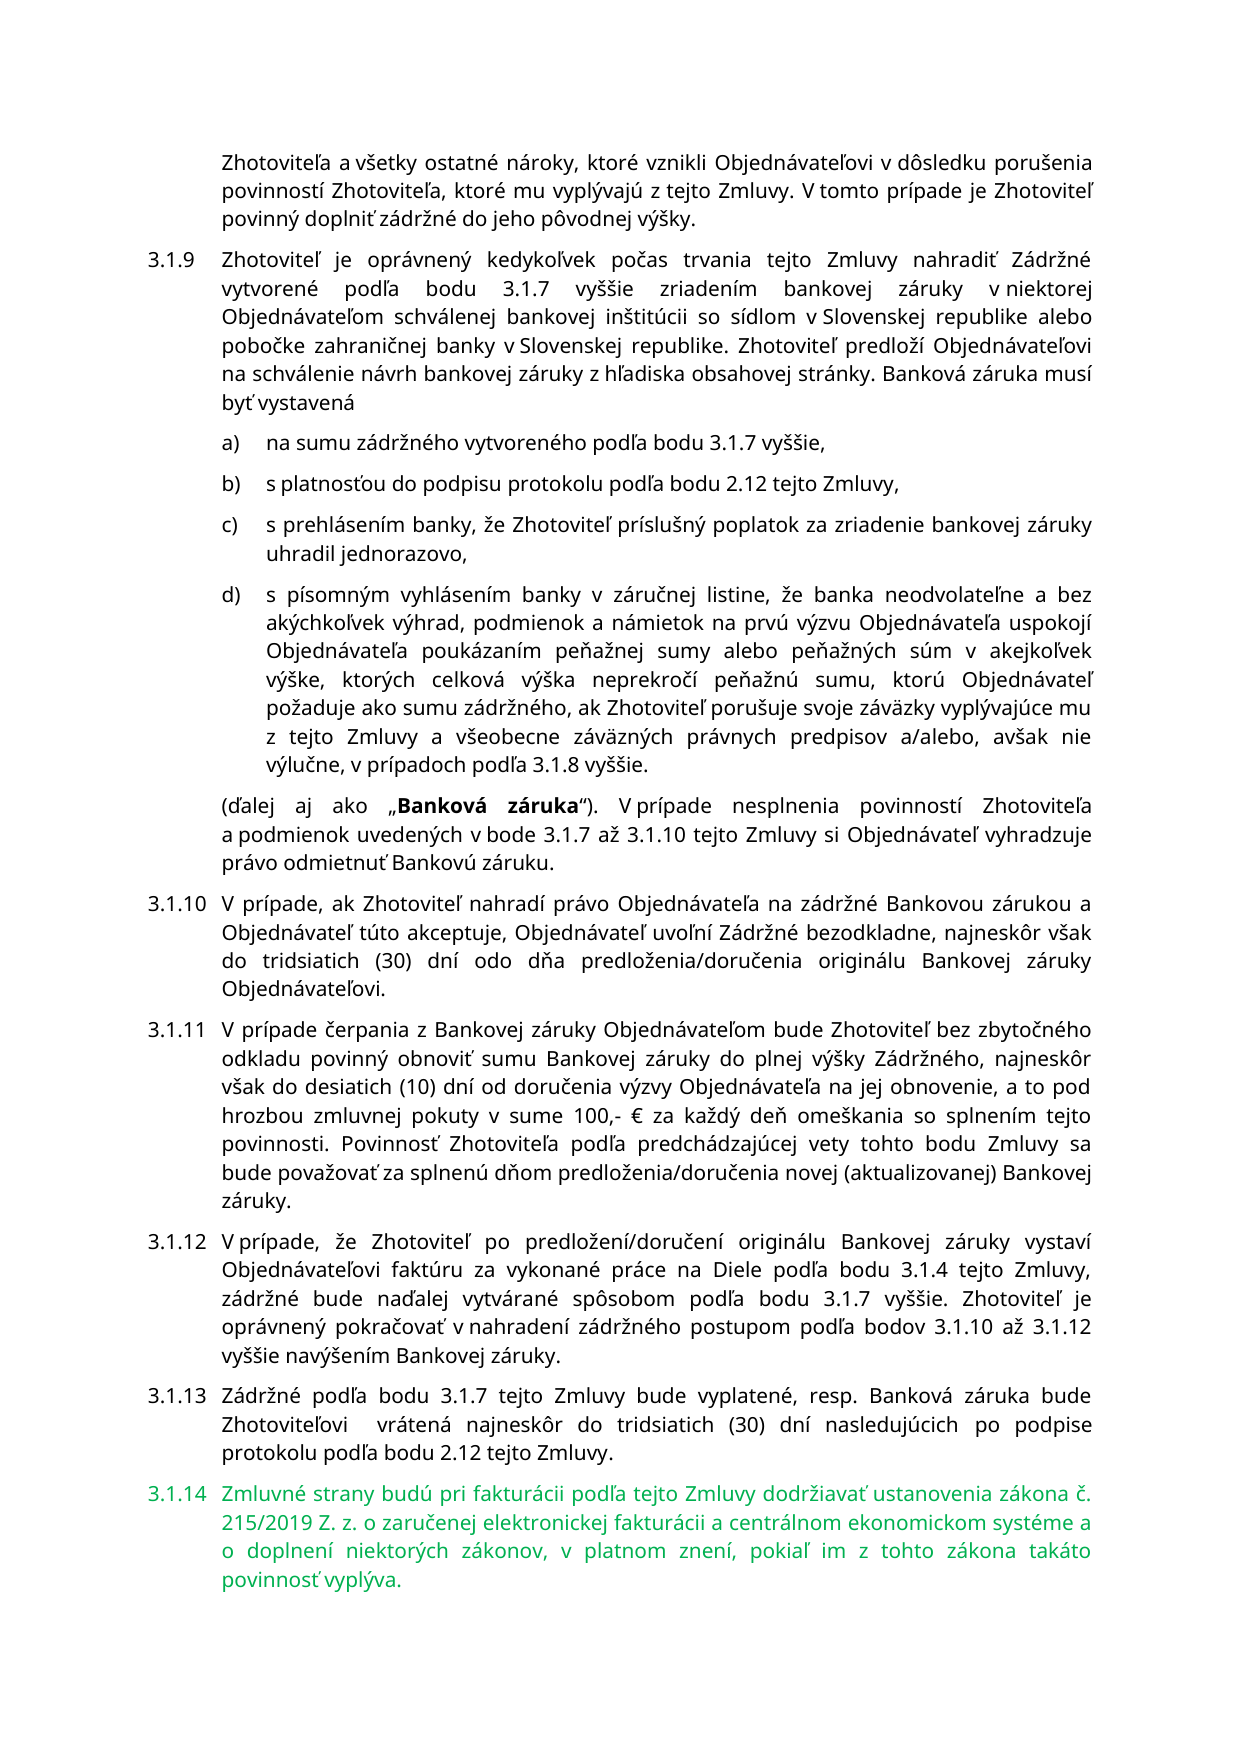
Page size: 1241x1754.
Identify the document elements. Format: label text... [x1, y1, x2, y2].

list na sumu zádržného vytvoreného podľa bodu 3.1.7 vyššie, [221, 428, 1093, 457]
list s prehlásením banky, že Zhotoviteľ príslušný poplatok za zriadenie bankovej záruky uhradil jednorazovo, [221, 510, 1093, 567]
list Zhotoviteľ je oprávnený kedykoľvek počas trvania tejto Zmluvy nahradiť Zádržné vytvorené podľa bodu 3.1.7 vyššie zriadením bankovej záruky v niektorej Objednávateľom schválenej bankovej inštitúcii so sídlom v Slovenskej republike alebo pobočke zahraničnej banky v Slovenskej republike. Zhotoviteľ predloží Objednávateľovi na schválenie návrh bankovej záruky z hľadiska obsahovej stránky. Banková záruka musí byť vystavená [148, 245, 1093, 416]
list Zmluvné strany budú pri fakturácii podľa tejto Zmluvy dodržiavať ustanovenia zákona č. 215/2019 Z. z. o zaručenej elektronickej fakturácii a centrálnom ekonomickom systéme a o doplnení niektorých zákonov, v platnom znení, pokiaľ im z tohto zákona takáto povinnosť vyplýva. [148, 1479, 1093, 1593]
list s platnosťou do podpisu protokolu podľa bodu 2.12 tejto Zmluvy, [221, 469, 1093, 498]
list V prípade čerpania z Bankovej záruky Objednávateľom bude Zhotoviteľ bez zbytočného odkladu povinný obnoviť sumu Bankovej záruky do plnej výšky Zádržného, najneskôr však do desiatich (10) dní od doručenia výzvy Objednávateľa na jej obnovenie, a to pod hrozbou zmluvnej pokuty v sume 100,- € za každý deň omeškania so splnením tejto povinnosti. Povinnosť Zhotoviteľa podľa predchádzajúcej vety tohto bodu Zmluvy sa bude považovať za splnenú dňom predloženia/doručenia novej (aktualizovanej) Bankovej záruky. [148, 1015, 1093, 1214]
list V prípade, že Zhotoviteľ po predložení/doručení originálu Bankovej záruky vystaví Objednávateľovi faktúru za vykonané práce na Diele podľa bodu 3.1.4 tejto Zmluvy, zádržné bude naďalej vytvárané spôsobom podľa bodu 3.1.7 vyššie. Zhotoviteľ je oprávnený pokračovať v nahradení zádržného postupom podľa bodov 3.1.10 až 3.1.12 vyššie navýšením Bankovej záruky. [148, 1227, 1093, 1369]
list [148, 148, 1093, 233]
list V prípade, ak Zhotoviteľ nahradí právo Objednávateľa na zádržné Bankovou zárukou a Objednávateľ túto akceptuje, Objednávateľ uvoľní Zádržné bezodkladne, najneskôr však do tridsiatich (30) dní odo dňa predloženia/doručenia originálu Bankovej záruky Objednávateľovi. [148, 889, 1093, 1003]
list Zádržné podľa bodu 3.1.7 tejto Zmluvy bude vyplatené, resp. Banková záruka bude Zhotoviteľovi vrátená najneskôr do tridsiatich (30) dní nasledujúcich po podpise protokolu podľa bodu 2.12 tejto Zmluvy. [148, 1382, 1093, 1467]
text (ďalej aj ako „Banková záruka“). V prípade nesplnenia povinností Zhotoviteľa a podmienok uvedených v bode 3.1.7 až 3.1.10 tejto Zmluvy si Objednávateľ vyhradzuje právo odmietnuť Bankovú záruku. [221, 791, 1093, 877]
list s písomným vyhlásením banky v záručnej listine, že banka neodvolateľne a bez akýchkoľvek výhrad, podmienok a námietok na prvú výzvu Objednávateľa uspokojí Objednávateľa poukázaním peňažnej sumy alebo peňažných súm v akejkoľvek výške, ktorých celková výška neprekročí peňažnú sumu, ktorú Objednávateľ požaduje ako sumu zádržného, ak Zhotoviteľ porušuje svoje záväzky vyplývajúce mu z tejto Zmluvy a všeobecne záväzných právnych predpisov a/alebo, avšak nie výlučne, v prípadoch podľa 3.1.8 vyššie. [221, 580, 1093, 779]
